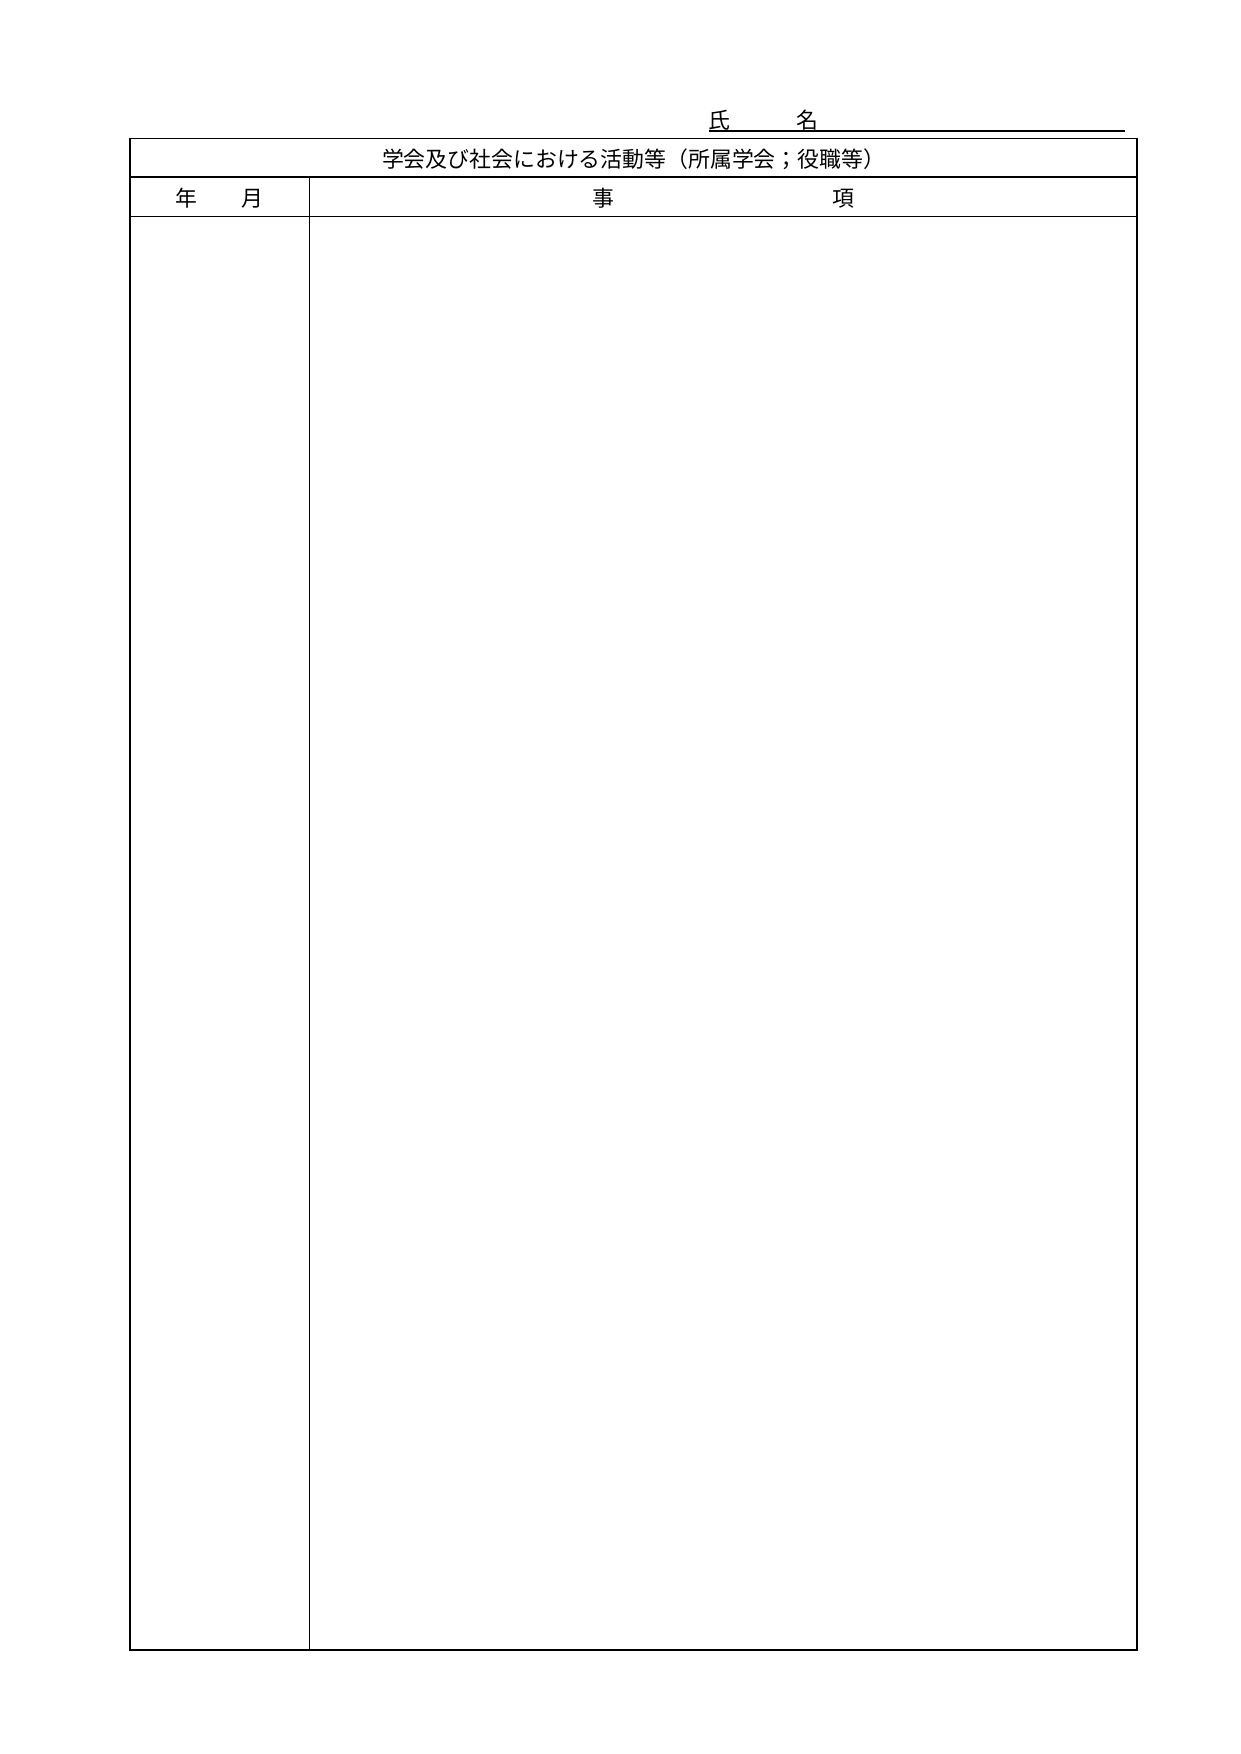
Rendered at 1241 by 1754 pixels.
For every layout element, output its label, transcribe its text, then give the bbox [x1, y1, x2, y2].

table_cell 事 項 [310, 178, 1136, 216]
table_cell [131, 217, 309, 1649]
table_cell 年 月 [131, 178, 309, 216]
table_header 学会及び社会における活動等（所属学会；役職等） [131, 139, 1136, 176]
table_cell [310, 217, 1136, 1649]
text 氏 名 [118, 100, 1181, 138]
